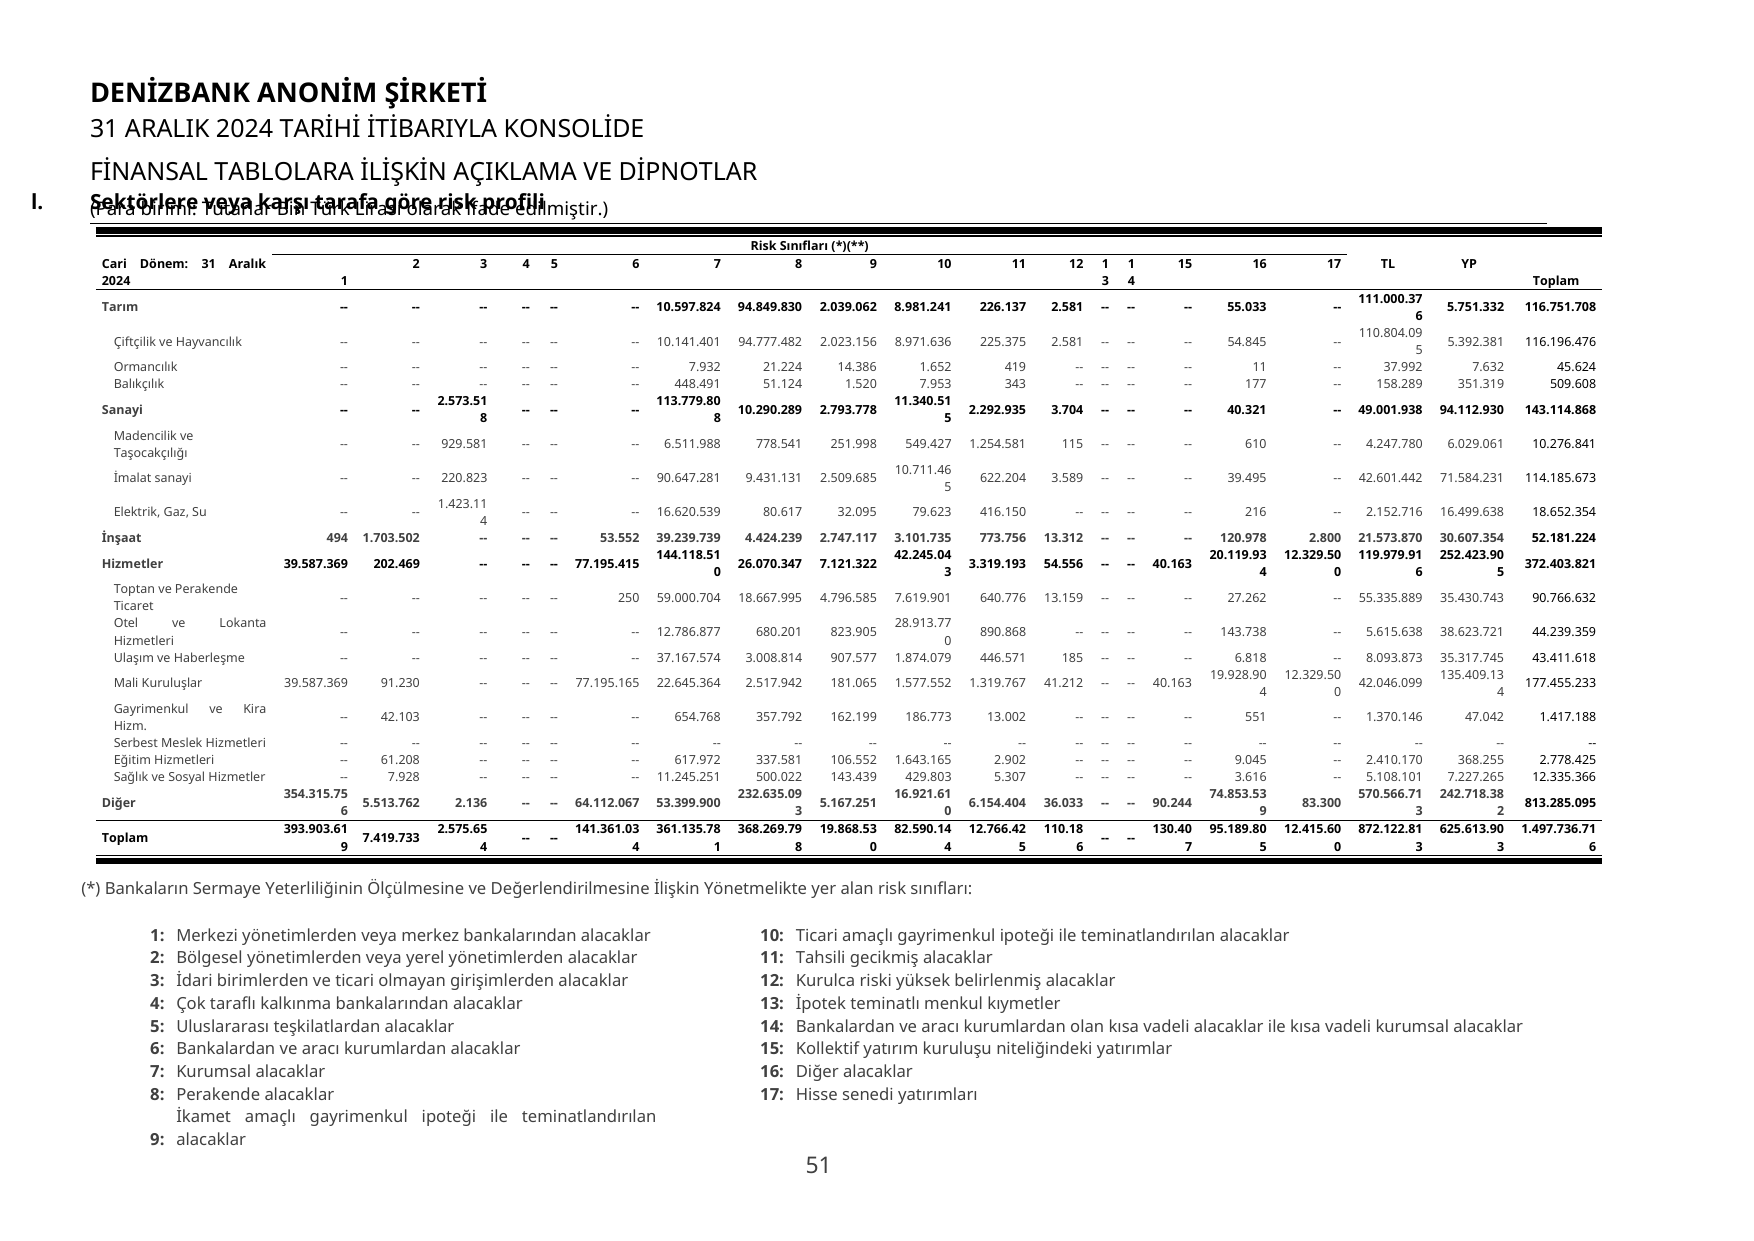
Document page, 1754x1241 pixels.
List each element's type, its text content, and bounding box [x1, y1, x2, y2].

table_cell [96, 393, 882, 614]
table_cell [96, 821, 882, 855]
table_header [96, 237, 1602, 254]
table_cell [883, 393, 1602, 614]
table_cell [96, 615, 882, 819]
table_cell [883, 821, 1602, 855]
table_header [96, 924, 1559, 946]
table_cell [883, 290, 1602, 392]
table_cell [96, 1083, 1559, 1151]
list Sektörlere veya karşı tarafa göre risk profili [31, 190, 1547, 215]
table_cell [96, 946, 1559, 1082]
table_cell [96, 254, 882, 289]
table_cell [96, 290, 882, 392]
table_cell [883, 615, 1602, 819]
list (*) Bankaların Sermaye Yeterliliğinin Ölçülmesine ve Değerlendirilmesine İlişkin Yönetmelikte yer alan risk sınıfları: [81, 877, 1547, 908]
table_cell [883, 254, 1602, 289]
